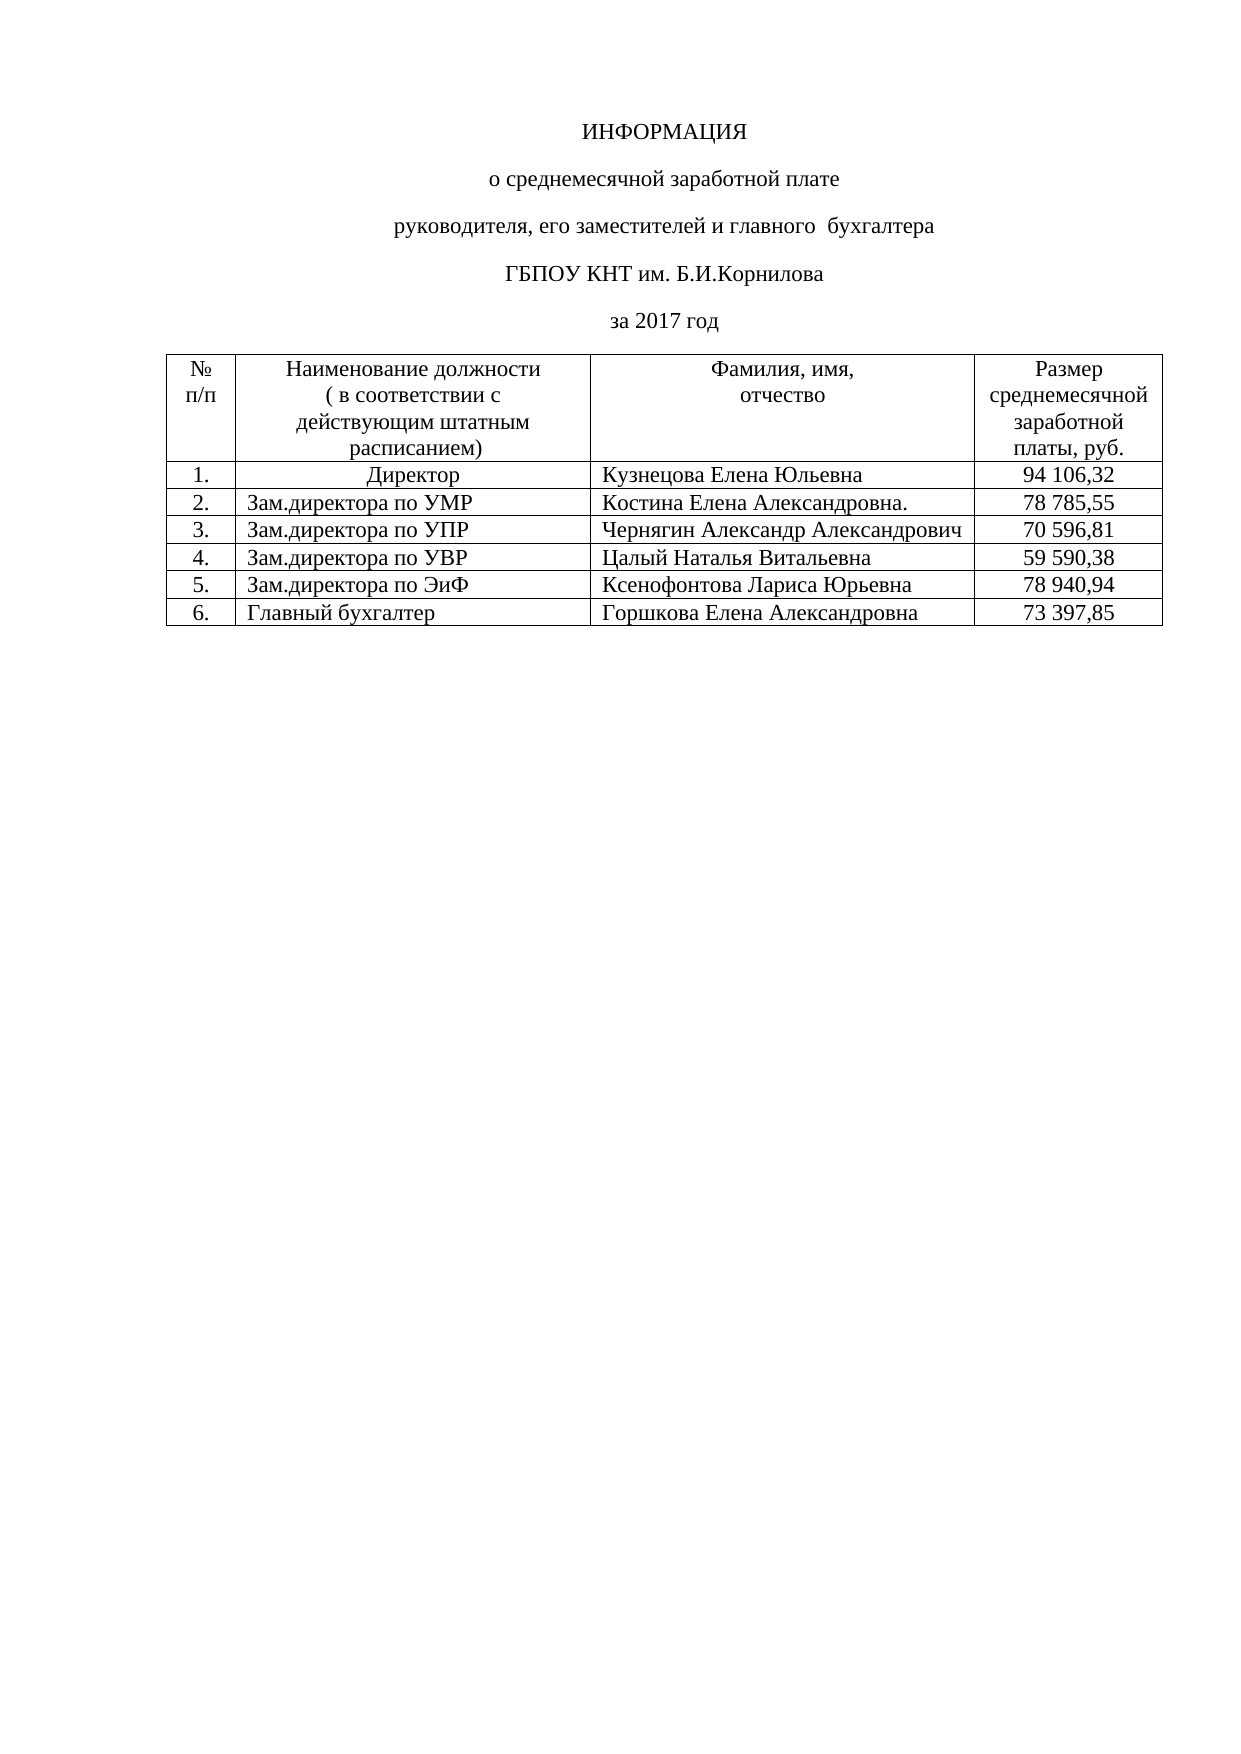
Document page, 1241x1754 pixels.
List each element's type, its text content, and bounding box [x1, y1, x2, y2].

table_header Фамилия, имя, отчество [591, 355, 974, 461]
table_cell Главный бухгалтер [236, 599, 590, 625]
text за 2017 год [177, 307, 1152, 333]
table_cell 3. [167, 516, 235, 543]
text руководителя, его заместителей и главного бухгалтера [177, 212, 1152, 239]
table_cell 59 590,38 [975, 544, 1162, 570]
table_cell Чернягин Александр Александрович [591, 516, 974, 543]
table_cell Цалый Наталья Витальевна [591, 544, 974, 570]
table_cell Ксенофонтова Лариса Юрьевна [591, 571, 974, 597]
table_cell 78 940,94 [975, 571, 1162, 597]
text о среднемесячной заработной плате [177, 165, 1152, 192]
table_header № п/п [167, 355, 235, 461]
table_cell 78 785,55 [975, 489, 1162, 515]
table_cell Кузнецова Елена Юльевна [591, 462, 974, 488]
table_cell Зам.директора по УВР [236, 544, 590, 570]
table_cell 4. [167, 544, 235, 570]
table_cell 2. [167, 489, 235, 515]
table_cell 70 596,81 [975, 516, 1162, 543]
table_cell Зам.директора по УПР [236, 516, 590, 543]
table_cell 5. [167, 571, 235, 597]
table_cell Костина Елена Александровна. [591, 489, 974, 515]
table_cell Зам.директора по УМР [236, 489, 590, 515]
table_header Размер среднемесячной заработной платы, руб. [975, 355, 1162, 461]
table_cell 73 397,85 [975, 599, 1162, 625]
table_cell 94 106,32 [975, 462, 1162, 488]
table_cell 6. [167, 599, 235, 625]
table_cell Горшкова Елена Александровна [591, 599, 974, 625]
text ГБПОУ КНТ им. Б.И.Корнилова [177, 260, 1152, 286]
table_header Наименование должности ( в соответствии с действующим штатным расписанием) [236, 355, 590, 461]
table_cell Зам.директора по ЭиФ [236, 571, 590, 597]
text ИНФОРМАЦИЯ [177, 118, 1152, 144]
table_cell 1. [167, 462, 235, 488]
table_cell Директор [236, 462, 590, 488]
